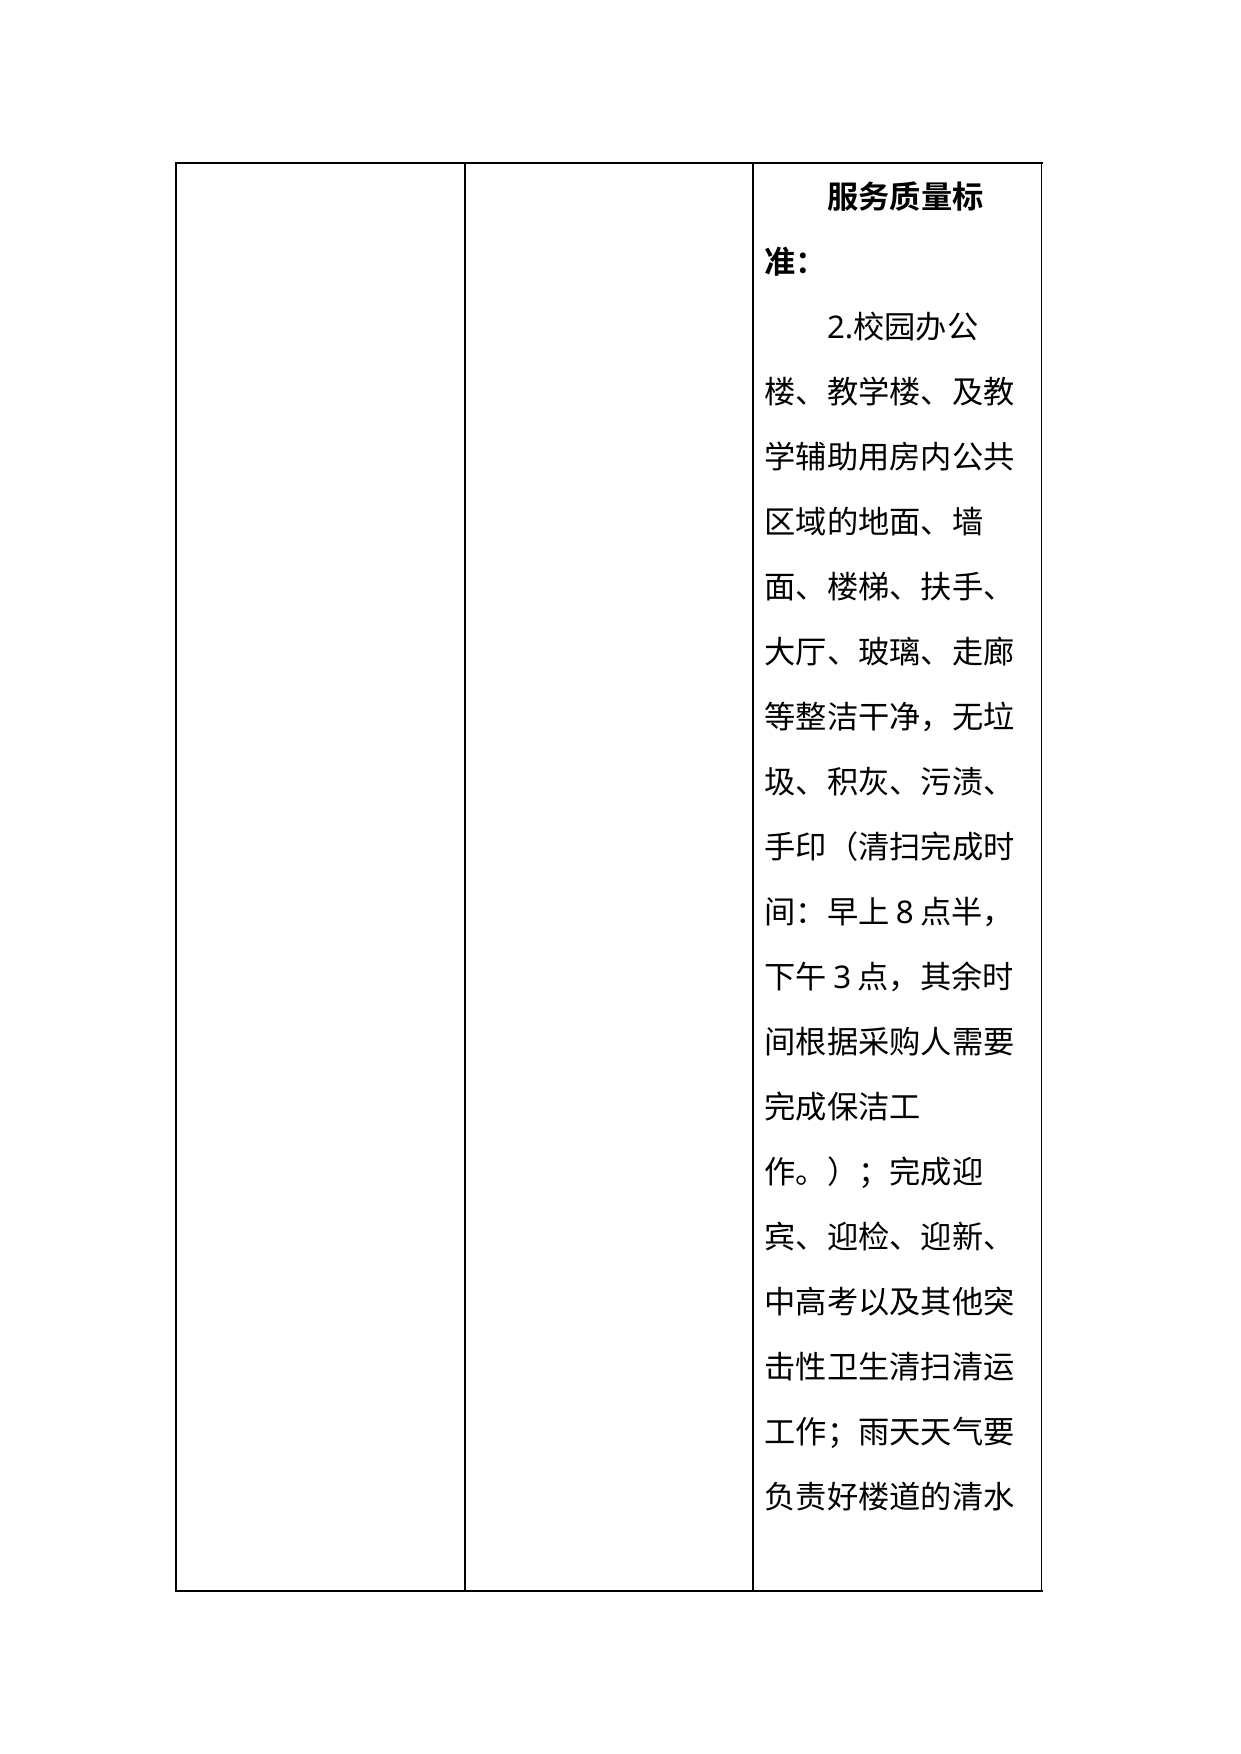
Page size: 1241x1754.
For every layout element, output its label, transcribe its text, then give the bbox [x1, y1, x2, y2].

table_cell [754, 164, 1041, 1590]
table_cell ★ [466, 164, 752, 1590]
table_cell 1 [177, 164, 464, 1590]
